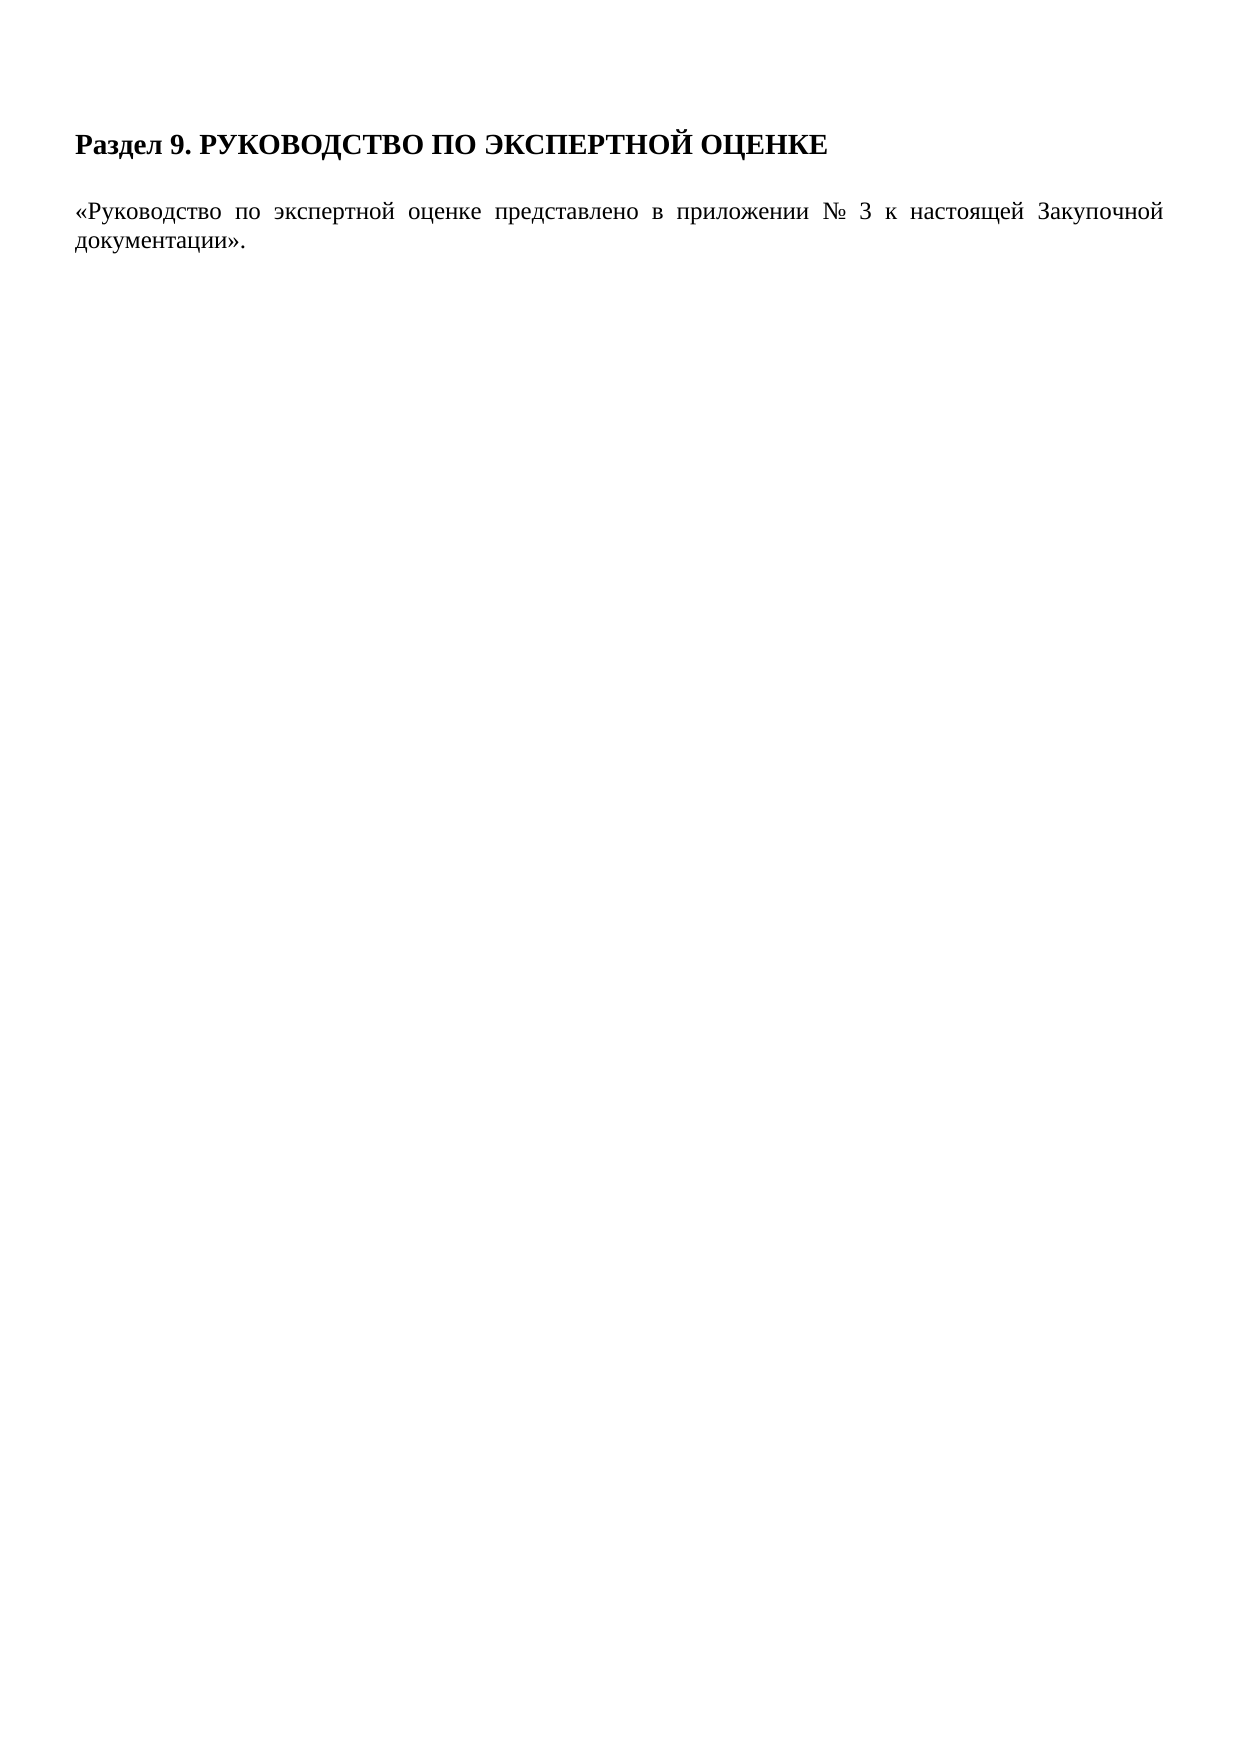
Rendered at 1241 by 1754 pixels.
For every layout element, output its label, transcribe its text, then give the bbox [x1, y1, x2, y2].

subtitle Раздел 9. РУКОВОДСТВО ПО ЭКСПЕРТНОЙ ОЦЕНКЕ [75, 127, 1165, 161]
text «Руководство по экспертной оценке представлено в приложении № 3 к настоящей Закупочной документации». [75, 196, 1165, 253]
